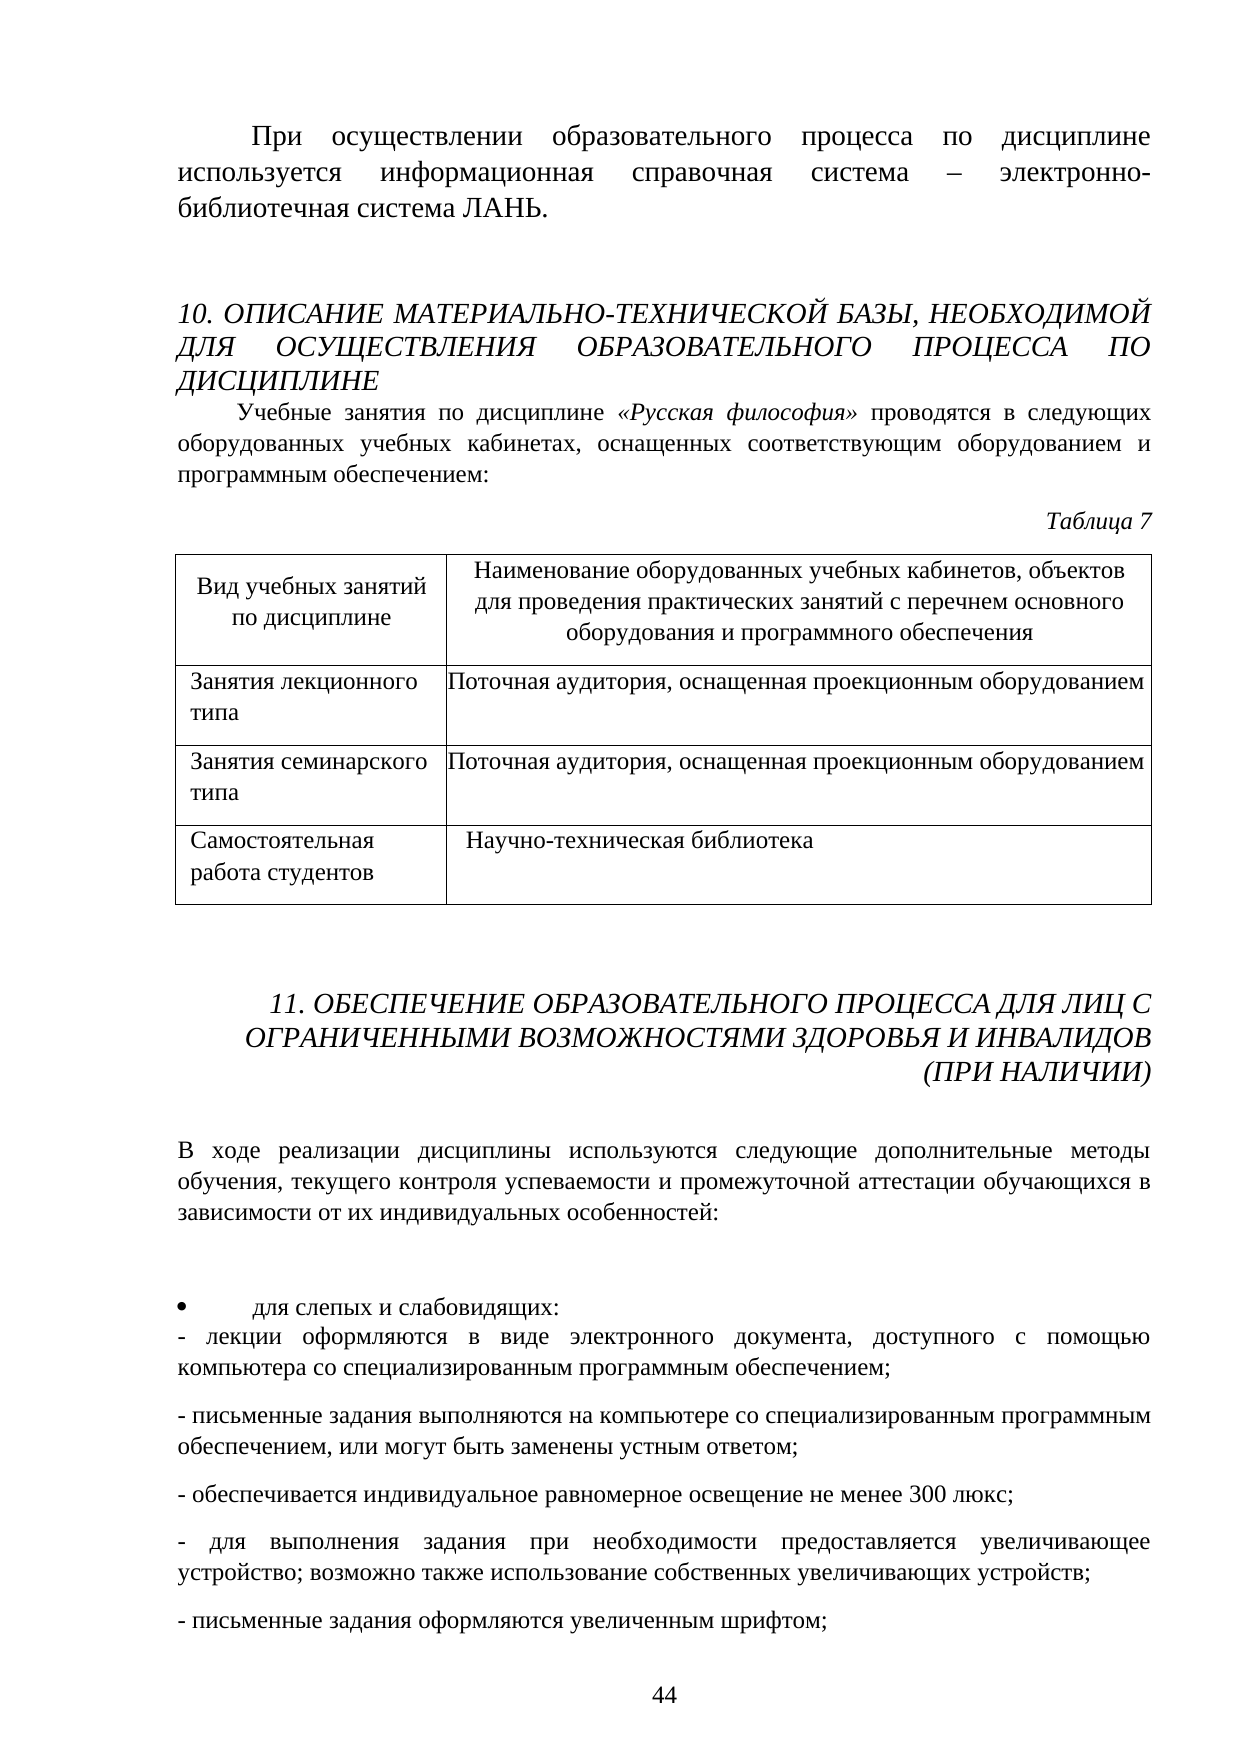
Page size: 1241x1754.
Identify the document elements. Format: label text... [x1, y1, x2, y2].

subtitle 10. ОПИСАНИЕ МАТЕРИАЛЬНО-ТЕХНИЧЕСКОЙ БАЗЫ, НЕОБХОДИМОЙ ДЛЯ ОСУЩЕСТВЛЕНИЯ ОБРАЗОВАТЕЛЬНОГО ПРОЦЕССА ПО ДИСЦИПЛИНЕ [177, 296, 1152, 397]
table_header Вид учебных занятий по дисциплине [176, 555, 446, 665]
subtitle 11. ОБЕСПЕЧЕНИЕ ОБРАЗОВАТЕЛЬНОГО ПРОЦЕССА ДЛЯ ЛИЦ С ОГРАНИЧЕННЫМИ ВОЗМОЖНОСТЯМИ ЗДОРОВЬЯ И ИНВАЛИДОВ (ПРИ НАЛИЧИИ) [177, 987, 1152, 1087]
text При осуществлении образовательного процесса по дисциплине используется информационная справочная система – электронно-библиотечная система ЛАНЬ. [177, 118, 1152, 224]
table_cell Поточная аудитория, оснащенная проекционным оборудованием [447, 666, 1151, 745]
table_header Наименование оборудованных учебных кабинетов, объектов для проведения практических занятий с перечнем основного оборудования и программного обеспечения [447, 555, 1151, 665]
text - лекции оформляются в виде электронного документа, доступного с помощью компьютера со специализированным программным обеспечением; [177, 1321, 1152, 1381]
table_cell Занятия семинарского типа [176, 746, 446, 824]
text Учебные занятия по дисциплине «Русская философия» проводятся в следующих оборудованных учебных кабинетах, оснащенных соответствующим оборудованием и программным обеспечением: [177, 397, 1152, 487]
list для слепых и слабовидящих: [177, 1292, 1152, 1321]
text В ходе реализации дисциплины используются следующие дополнительные методы обучения, текущего контроля успеваемости и промежуточной аттестации обучающихся в зависимости от их индивидуальных особенностей: [177, 1135, 1152, 1226]
table_cell Поточная аудитория, оснащенная проекционным оборудованием [447, 746, 1151, 824]
table_cell Научно-техническая библиотека [447, 826, 1151, 904]
text Таблица 7 [177, 506, 1152, 535]
text - письменные задания выполняются на компьютере со специализированным программным обеспечением, или могут быть заменены устным ответом; [177, 1400, 1152, 1460]
text - письменные задания оформляются увеличенным шрифтом; [177, 1605, 1152, 1634]
table_cell Самостоятельная работа студентов [176, 826, 446, 904]
text - обеспечивается индивидуальное равномерное освещение не менее 300 люкс; [177, 1479, 1152, 1507]
text - для выполнения задания при необходимости предоставляется увеличивающее устройство; возможно также использование собственных увеличивающих устройств; [177, 1526, 1152, 1586]
table_cell Занятия лекционного типа [176, 666, 446, 745]
